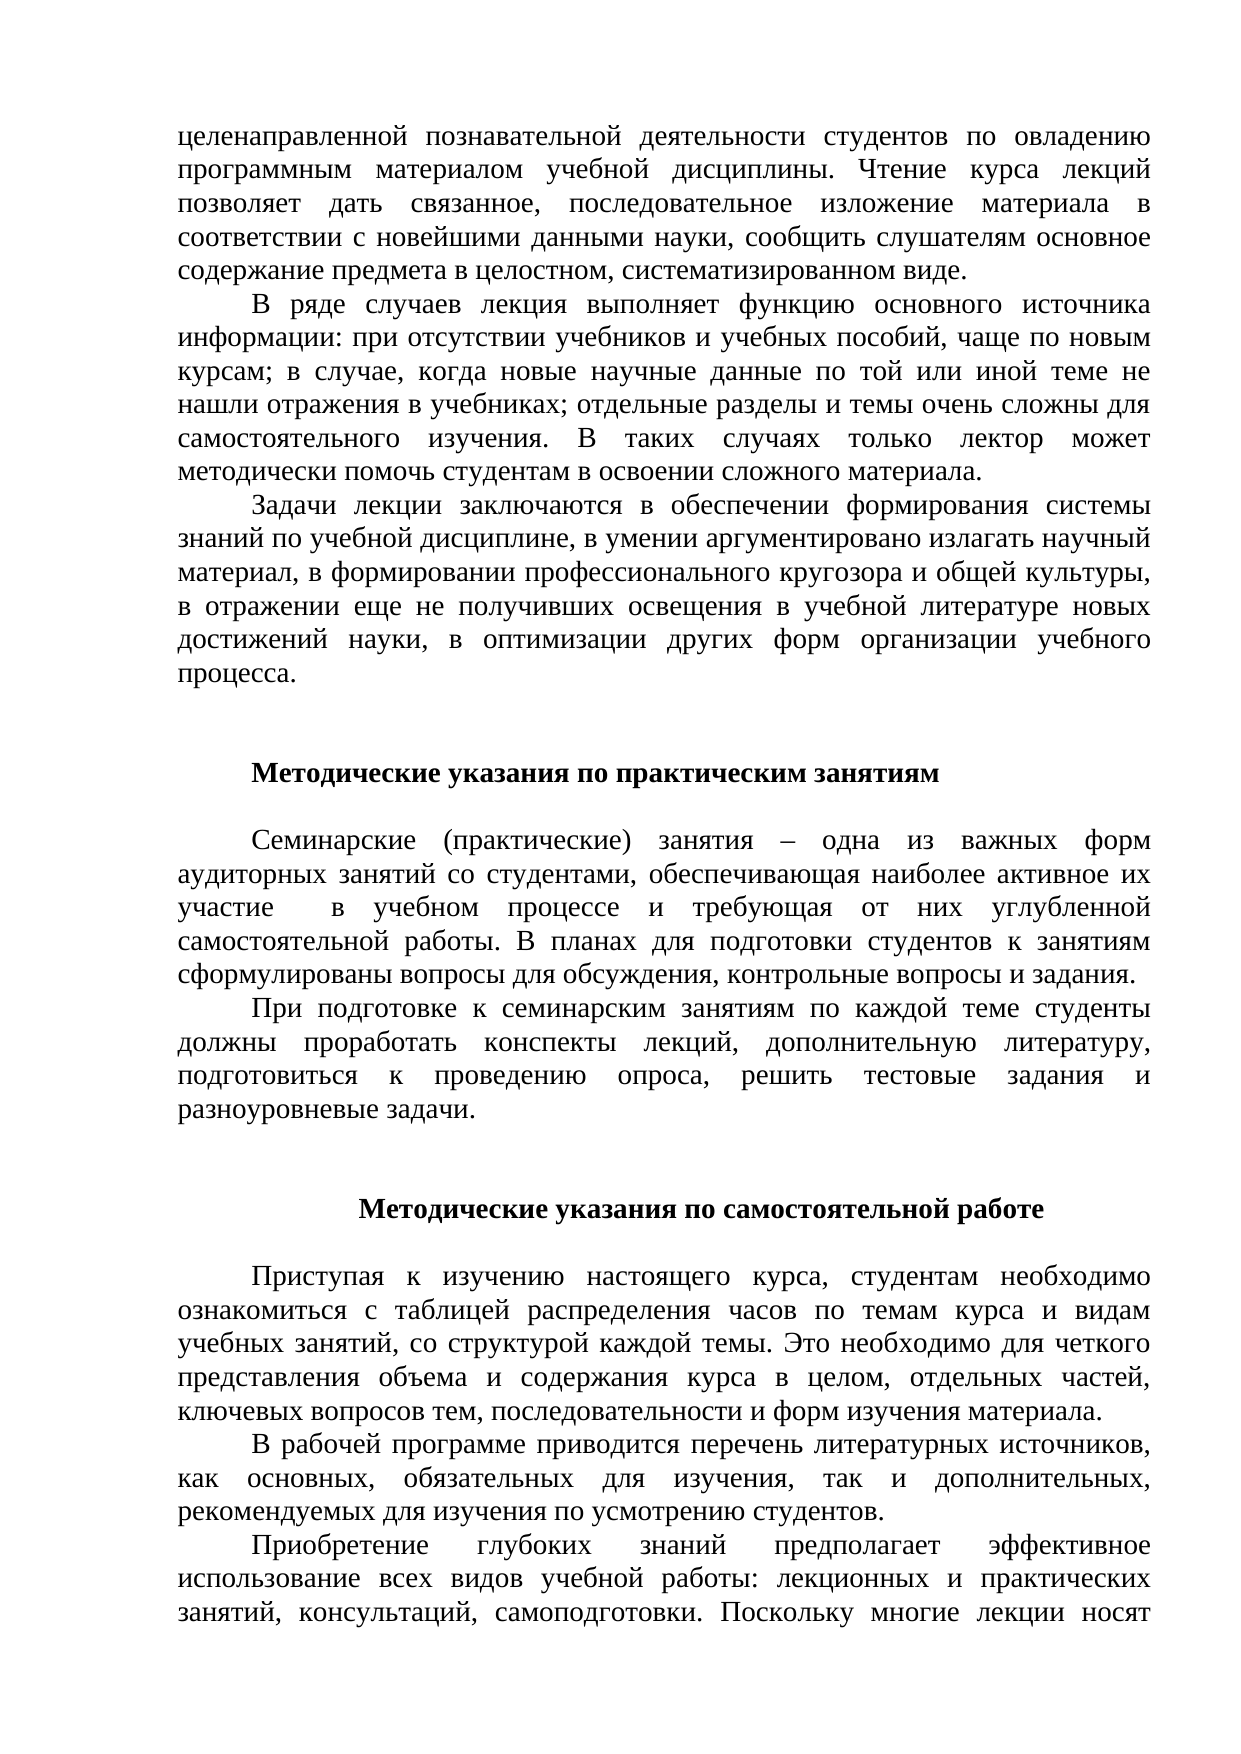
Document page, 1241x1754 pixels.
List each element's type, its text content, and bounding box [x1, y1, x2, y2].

text Семинарские (практические) занятия – одна из важных форм аудиторных занятий со студентами, обеспечивающая наиболее активное их участие в учебном процессе и требующая от них углубленной самостоятельной работы. В планах для подготовки студентов к занятиям сформулированы вопросы для обсуждения, контрольные вопросы и задания. [177, 822, 1152, 990]
text Задачи лекции заключаются в обеспечении формирования системы знаний по учебной дисциплине, в умении аргументировано излагать научный материал, в формировании профессионального кругозора и общей культуры, в отражении еще не получивших освещения в учебной литературе новых достижений науки, в оптимизации других форм организации учебного процесса. [177, 487, 1152, 688]
text При подготовке к семинарским занятиям по каждой теме студенты должны проработать конспекты лекций, дополнительную литературу, подготовиться к проведению опроса, решить тестовые задания и разноуровневые задачи. [177, 990, 1152, 1124]
text Приступая к изучению настоящего курса, студентам необходимо ознакомиться с таблицей распределения часов по темам курса и видам учебных занятий, со структурой каждой темы. Это необходимо для четкого представления объема и содержания курса в целом, отдельных частей, ключевых вопросов тем, последовательности и форм изучения материала. [177, 1258, 1152, 1426]
text В ряде случаев лекция выполняет функцию основного источника информации: при отсутствии учебников и учебных пособий, чаще по новым курсам; в случае, когда новые научные данные по той или иной теме не нашли отражения в учебниках; отдельные разделы и темы очень сложны для самостоятельного изучения. В таких случаях только лектор может методически помочь студентам в освоении сложного материала. [177, 286, 1152, 487]
text Методические указания по самостоятельной работе [177, 1191, 1152, 1225]
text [177, 118, 1152, 286]
text В рабочей программе приводится перечень литературных источников, как основных, обязательных для изучения, так и дополнительных, рекомендуемых для изучения по усмотрению студентов. [177, 1426, 1152, 1527]
text Методические указания по практическим занятиям [177, 755, 1152, 789]
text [177, 1527, 1152, 1627]
